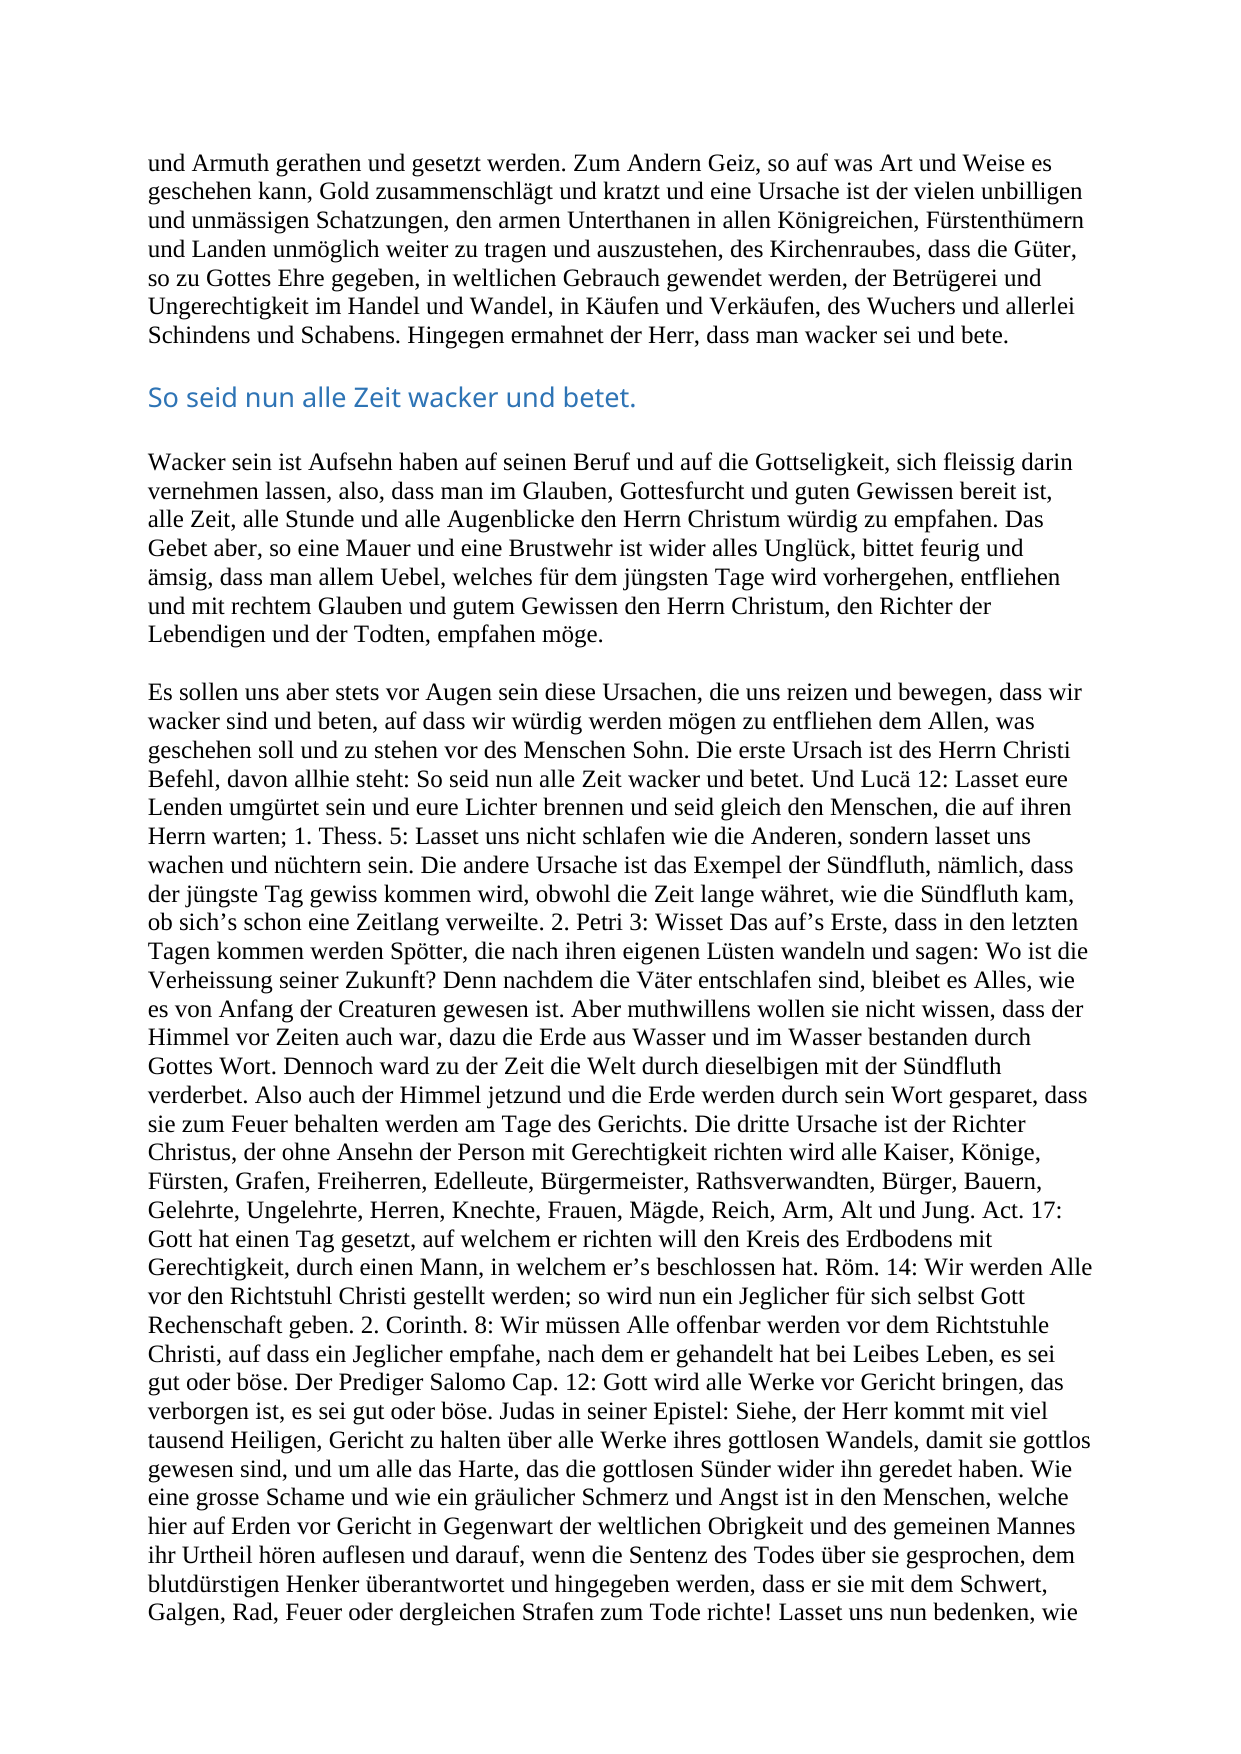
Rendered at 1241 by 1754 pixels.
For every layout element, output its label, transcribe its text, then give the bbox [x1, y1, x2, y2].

subtitle So seid nun alle Zeit wacker und betet. [148, 378, 1093, 415]
text Wacker sein ist Aufsehn haben auf seinen Beruf und auf die Gottseligkeit, sich fleissig darin vernehmen lassen, also, dass man im Glauben, Gottesfurcht und guten Gewissen bereit ist, alle Zeit, alle Stunde und alle Augenblicke den Herrn Christum würdig zu empfahen. Das Gebet aber, so eine Mauer und eine Brustwehr ist wider alles Unglück, bittet feurig und ämsig, dass man allem Uebel, welches für dem jüngsten Tage wird vorhergehen, entfliehen und mit rechtem Glauben und gutem Gewissen den Herrn Christum, den Richter der Lebendigen und der Todten, empfahen möge. [148, 447, 1093, 648]
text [148, 677, 1093, 1626]
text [148, 148, 1093, 349]
